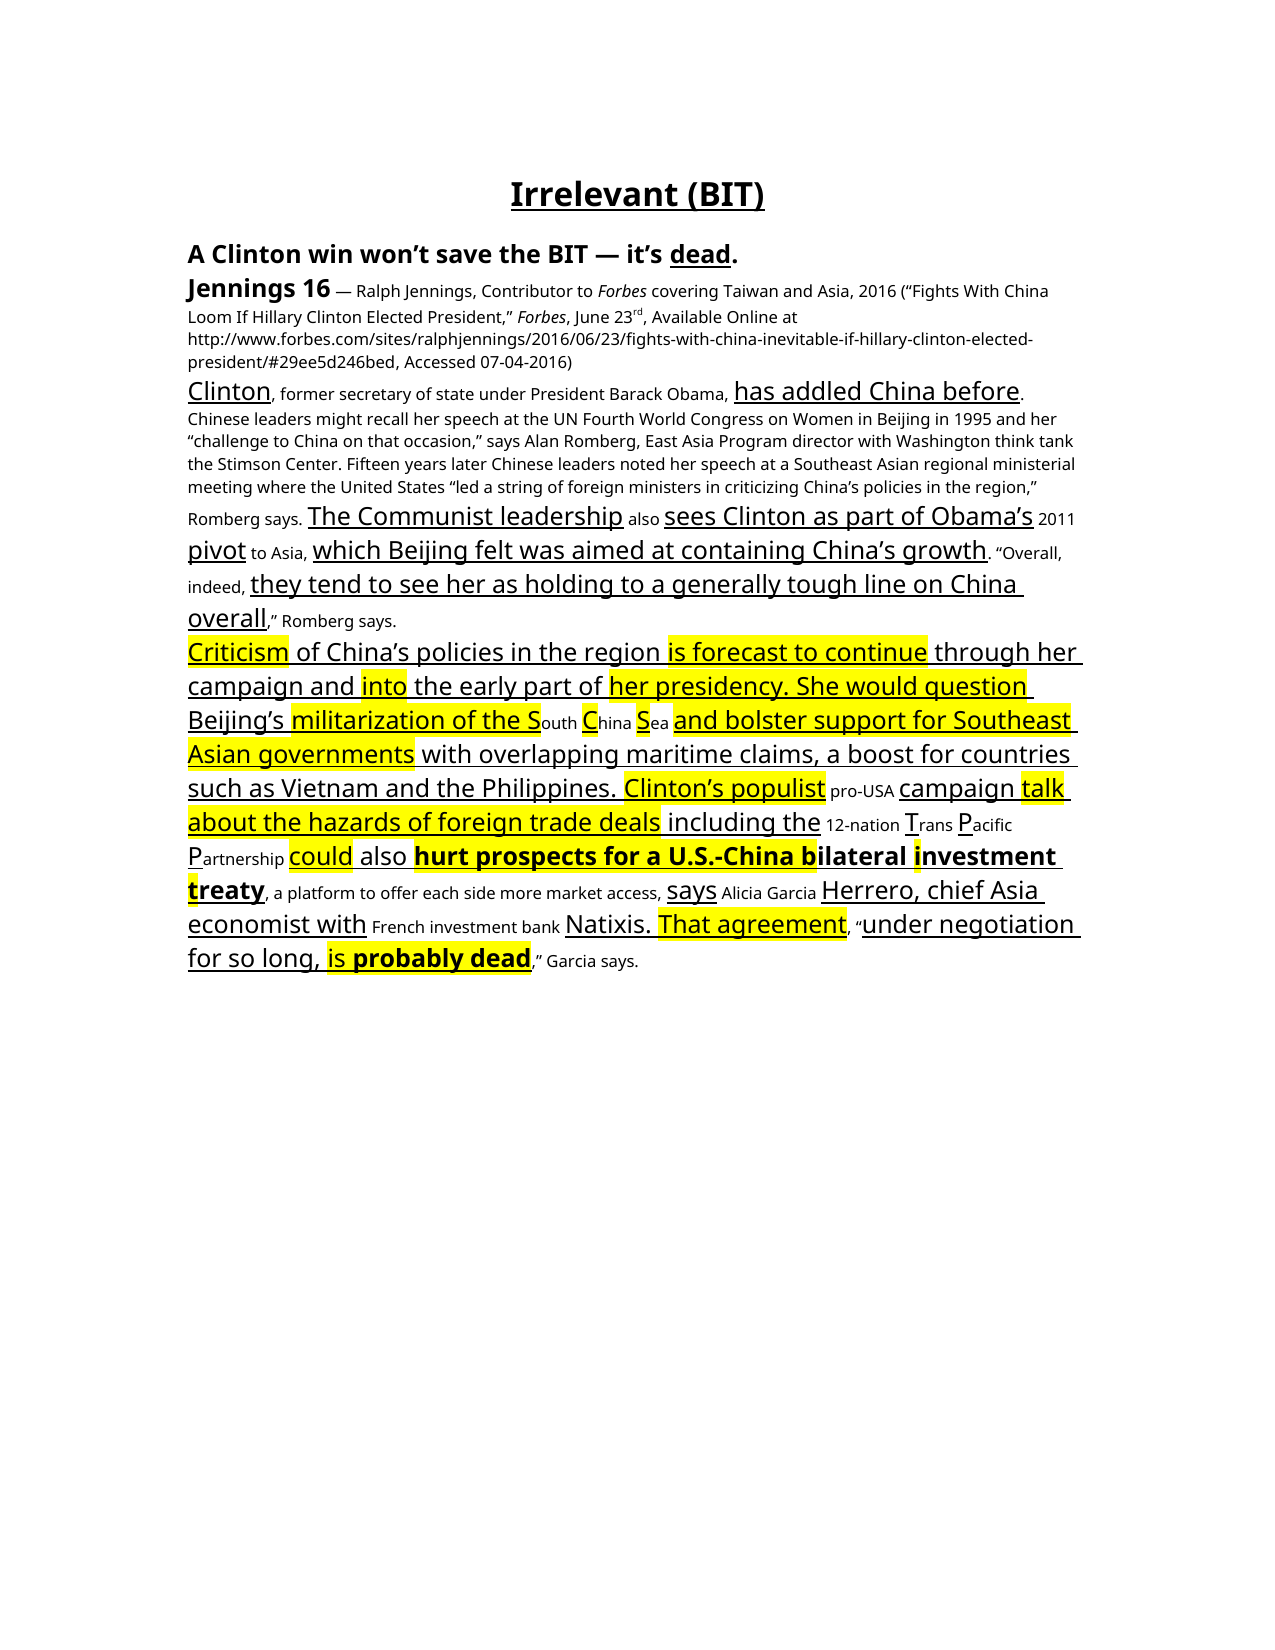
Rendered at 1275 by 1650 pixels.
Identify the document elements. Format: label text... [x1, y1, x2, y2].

text Clinton, former secretary of state under President Barack Obama, has addled China before. Chinese leaders might recall her speech at the UN Fourth World Congress on Women in Beijing in 1995 and her “challenge to China on that occasion,” says Alan Romberg, East Asia Program director with Washington think tank the Stimson Center. Fifteen years later Chinese leaders noted her speech at a Southeast Asian regional ministerial meeting where the United States “led a string of foreign ministers in criticizing China’s policies in the region,” Romberg says. The Communist leadership also sees Clinton as part of Obama’s 2011 pivot to Asia, which Beijing felt was aimed at containing China’s growth. “Overall, indeed, they tend to see her as holding to a generally tough line on China overall,” Romberg says. [187, 373, 1087, 634]
subtitle Irrelevant (BIT) [187, 171, 1087, 216]
subtitle A Clinton win won’t save the BIT — it’s dead. [187, 237, 1087, 271]
text Jennings 16 — Ralph Jennings, Contributor to Forbes covering Taiwan and Asia, 2016 (“Fights With China Loom If Hillary Clinton Elected President,” Forbes, June 23rd, Available Online at http://www.forbes.com/sites/ralphjennings/2016/06/23/fights-with-china-inevitable-if-hillary-clinton-elected-president/#29ee5d246bed, Accessed 07-04-2016) [187, 271, 1087, 373]
text Criticism of China’s policies in the region is forecast to continue through her campaign and into the early part of her presidency. She would question Beijing’s militarization of the South China Sea and bolster support for Southeast Asian governments with overlapping maritime claims, a boost for countries such as Vietnam and the Philippines. Clinton’s populist pro-USA campaign talk about the hazards of foreign trade deals including the 12-nation Trans Pacific Partnership could also hurt prospects for a U.S.-China bilateral investment treaty, a platform to offer each side more market access, says Alicia Garcia Herrero, chief Asia economist with French investment bank Natixis. That agreement, “under negotiation for so long, is probably dead,” Garcia says. [187, 634, 1087, 975]
